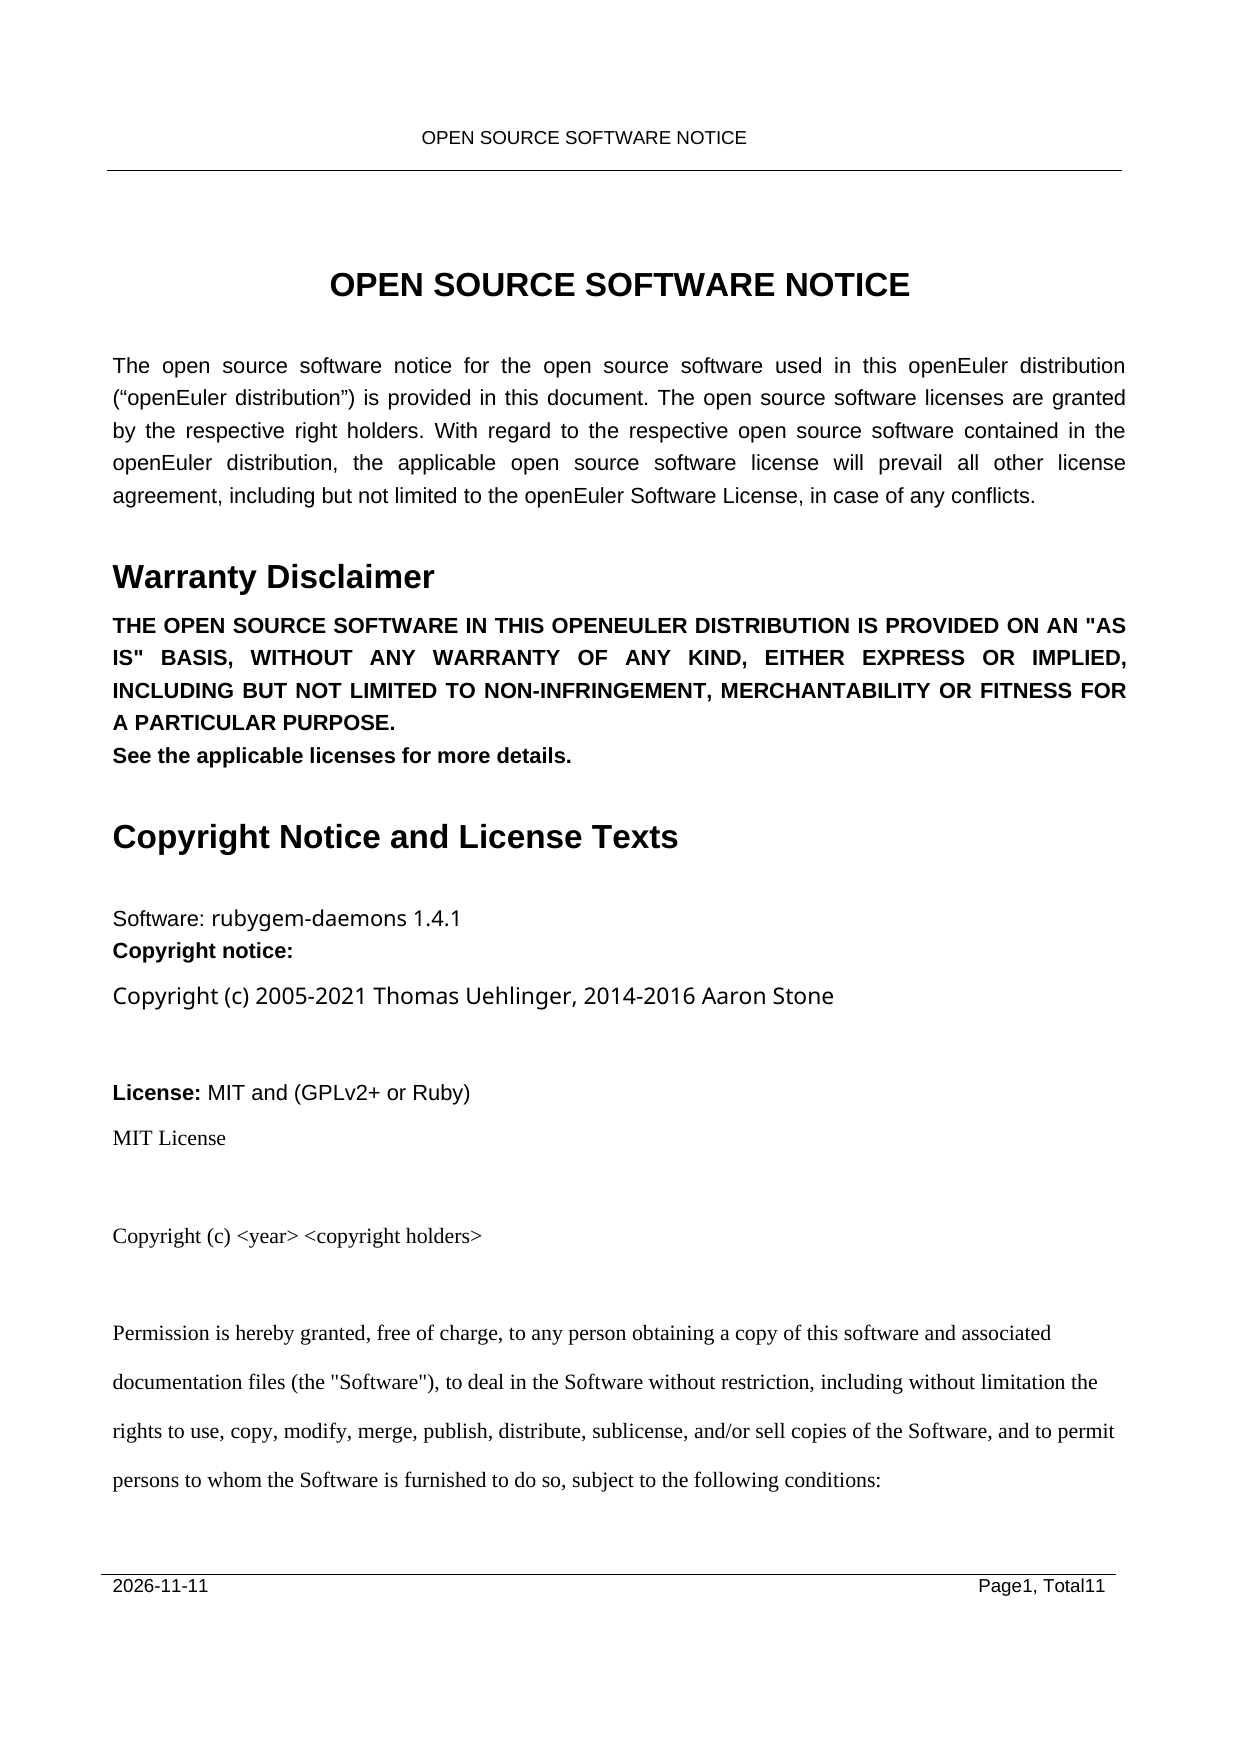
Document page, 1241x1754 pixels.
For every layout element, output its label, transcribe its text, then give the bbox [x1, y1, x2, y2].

text Copyright notice: [112, 934, 1128, 966]
text OPEN SOURCE SOFTWARE NOTICE [112, 251, 1128, 316]
text License: MIT and (GPLv2+ or Ruby) [112, 1077, 1128, 1109]
text Copyright (c) 2005-2021 Thomas Uehlinger, 2014-2016 Aaron Stone [112, 979, 1128, 1060]
text Software: rubygem-daemons 1.4.1 [112, 901, 1128, 934]
text Copyright Notice and License Texts [112, 804, 1128, 869]
text Warranty Disclaimer [112, 544, 1128, 609]
text THE OPEN SOURCE SOFTWARE IN THIS OPENEULER DISTRIBUTION IS PROVIDED ON AN "AS IS" BASIS, WITHOUT ANY WARRANTY OF ANY KIND, EITHER EXPRESS OR IMPLIED, INCLUDING BUT NOT LIMITED TO NON-INFRINGEMENT, MERCHANTABILITY OR FITNESS FOR A PARTICULAR PURPOSE. See the applicable licenses for more details. [112, 609, 1128, 771]
text The open source software notice for the open source software used in this openEuler distribution (“openEuler distribution”) is provided in this document. The open source software licenses are granted by the respective right holders. With regard to the respective open source software contained in the openEuler distribution, the applicable open source software license will prevail all other license agreement, including but not limited to the openEuler Software License, in case of any conflicts. [112, 349, 1128, 511]
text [112, 1122, 1128, 1495]
